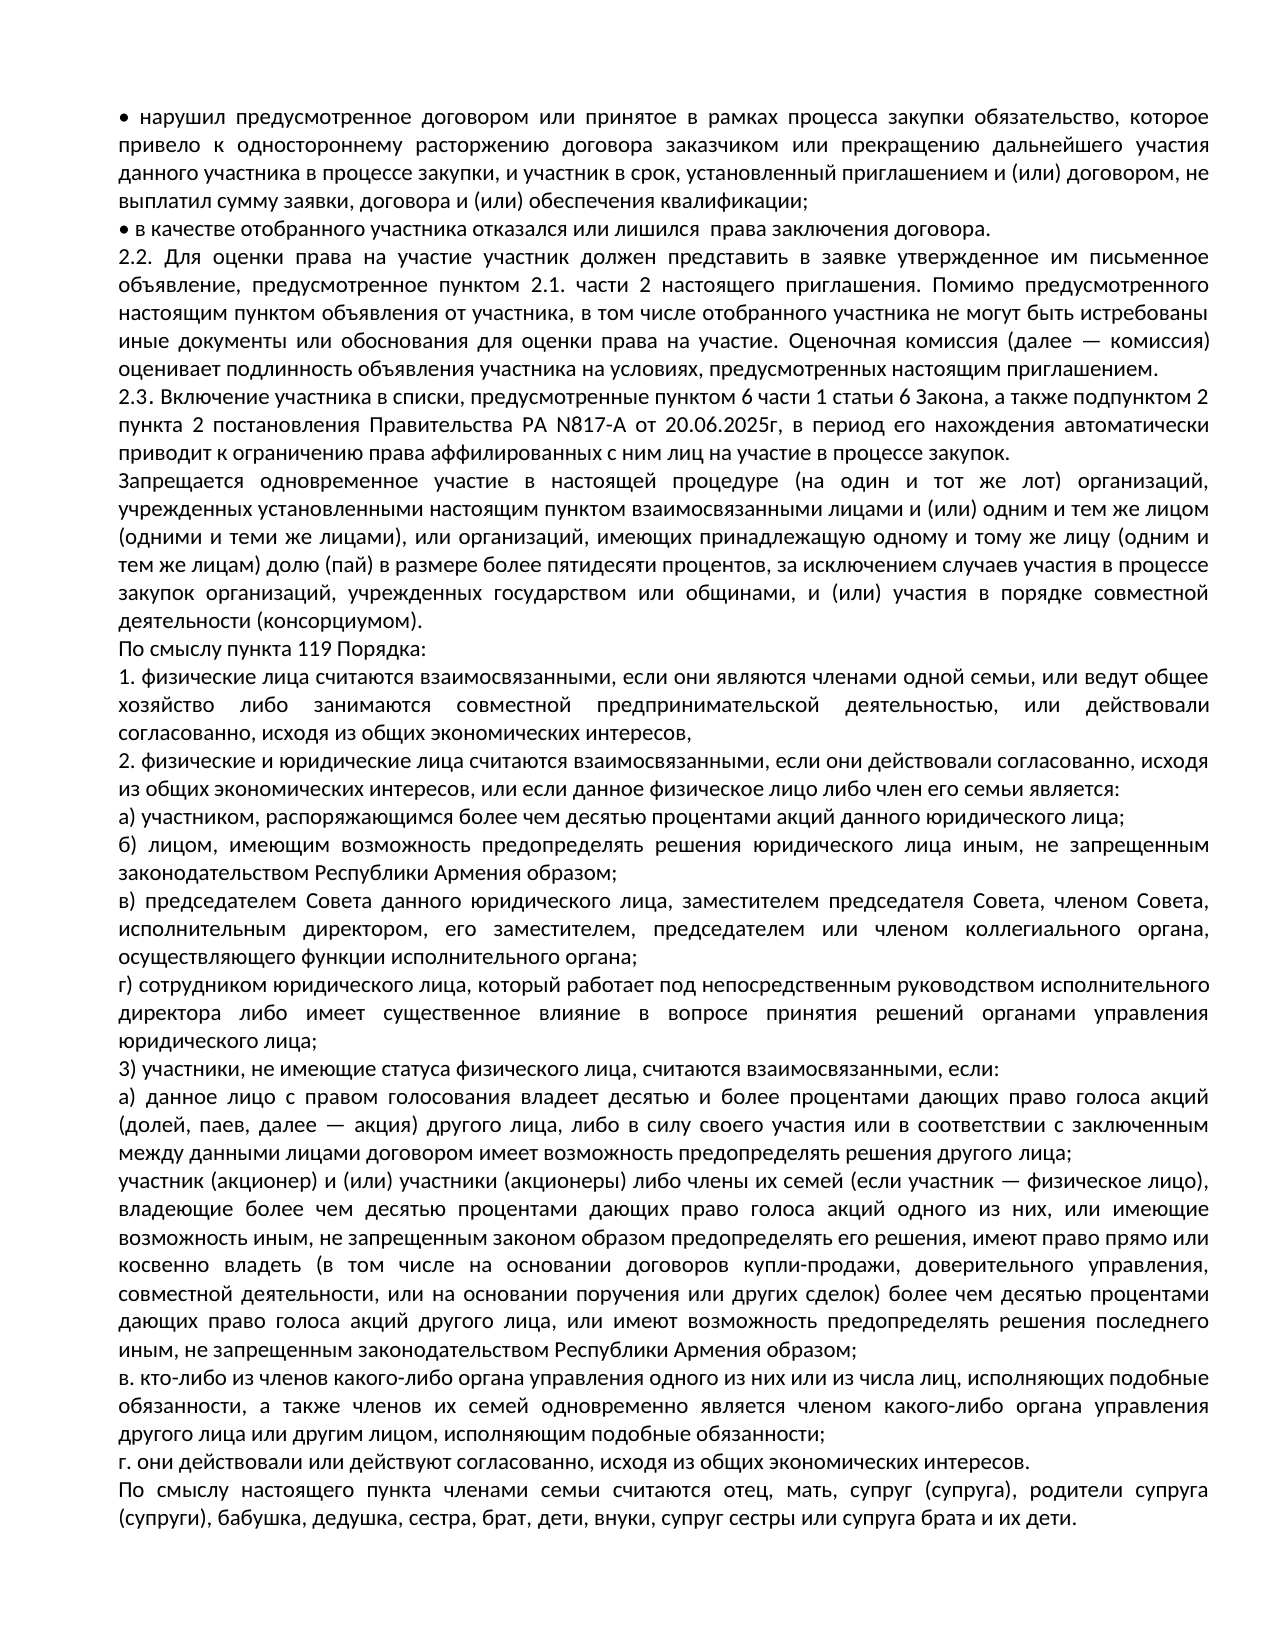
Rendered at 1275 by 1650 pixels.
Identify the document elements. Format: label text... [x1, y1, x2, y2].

text а) участником, распоряжающимся более чем десятью процентами акций данного юридического лица; [118, 802, 1211, 830]
text 2. физические и юридические лица считаются взаимосвязанными, если они действовали согласованно, исходя из общих экономических интересов, или если данное физическое лицо либо член его семьи является: [118, 746, 1211, 802]
text 3) участники, не имеющие статуса физического лица, считаются взаимосвязанными, если: [118, 1054, 1211, 1082]
text По смыслу настоящего пункта членами семьи считаются отец, мать, супруг (супруга), родители супруга (супруги), бабушка, дедушка, сестра, брат, дети, внуки, супруг сестры или супруга брата и их дети. [118, 1475, 1211, 1531]
text По смыслу пункта 119 Порядка: [118, 634, 1211, 662]
text г) сотрудником юридического лица, который работает под непосредственным руководством исполнительного директора либо имеет существенное влияние в вопросе принятия решений органами управления юридического лица; [118, 970, 1211, 1054]
text участник (акционер) и (или) участники (акционеры) либо члены их семей (если участник — физическое лицо), владеющие более чем десятью процентами дающих право голоса акций одного из них, или имеющие возможность иным, не запрещенным законом образом предопределять его решения, имеют право прямо или косвенно владеть (в том числе на основании договоров купли-продажи, доверительного управления, совместной деятельности, или на основании поручения или других сделок) более чем десятью процентами дающих право голоса акций другого лица, или имеют возможность предопределять решения последнего иным, не запрещенным законодательством Республики Армения образом; [118, 1167, 1211, 1363]
text 2.2. Для оценки права на участие участник должен представить в заявке утвержденное им письменное объявление, предусмотренное пунктом 2.1. части 2 настоящего приглашения. Помимо предусмотренного настоящим пунктом объявления от участника, в том числе отобранного участника не могут быть истребованы иные документы или обоснования для оценки права на участие. Оценочная комиссия (далее — комиссия) оценивает подлинность объявления участника на условиях, предусмотренных настоящим приглашением. [118, 242, 1211, 382]
text в. кто-либо из членов какого-либо органа управления одного из них или из числа лиц, исполняющих подобные обязанности, а также членов их семей одновременно является членом какого-либо органа управления другого лица или другим лицом, исполняющим подобные обязанности; [118, 1363, 1211, 1447]
text 2.3․ Включение участника в списки, предусмотренные пунктом 6 части 1 статьи 6 Закона, а также подпунктом 2 пункта 2 постановления Правительства РА N817-А от 20.06.2025г, в период его нахождения автоматически приводит к ограничению права аффилированных с ним лиц на участие в процессе закупок. [118, 382, 1211, 466]
text б) лицом, имеющим возможность предопределять решения юридического лица иным, не запрещенным законодательством Республики Армения образом; [118, 830, 1211, 886]
text • в качестве отобранного участника отказался или лишился права заключения договора. [118, 214, 1211, 242]
text • нарушил предусмотренное договором или принятое в рамках процесса закупки обязательство, которое привело к одностороннему расторжению договора заказчиком или прекращению дальнейшего участия данного участника в процессе закупки, и участник в срок, установленный приглашением и (или) договором, не выплатил сумму заявки, договора и (или) обеспечения квалификации; [118, 102, 1211, 214]
text в) председателем Совета данного юридического лица, заместителем председателя Совета, членом Совета, исполнительным директором, его заместителем, председателем или членом коллегиального органа, осуществляющего функции исполнительного органа; [118, 886, 1211, 970]
text Запрещается одновременное участие в настоящей процедуре (на один и тот же лот) организаций, учрежденных установленными настоящим пунктом взаимосвязанными лицами и (или) одним и тем же лицом (одними и теми же лицами), или организаций, имеющих принадлежащую одному и тому же лицу (одним и тем же лицам) долю (пай) в размере более пятидесяти процентов, за исключением случаев участия в процессе закупок организаций, учрежденных государством или общинами, и (или) участия в порядке совместной деятельности (консорциумом). [118, 466, 1211, 634]
text г. они действовали или действуют согласованно, исходя из общих экономических интересов. [118, 1447, 1211, 1475]
text а) данное лицо с правом голосования владеет десятью и более процентами дающих право голоса акций (долей, паев, далее — акция) другого лица, либо в силу своего участия или в соответствии с заключенным между данными лицами договором имеет возможность предопределять решения другого лица; [118, 1082, 1211, 1167]
text 1. физические лица считаются взаимосвязанными, если они являются членами одной семьи, или ведут общее хозяйство либо занимаются совместной предпринимательской деятельностью, или действовали согласованно, исходя из общих экономических интересов, [118, 662, 1211, 746]
